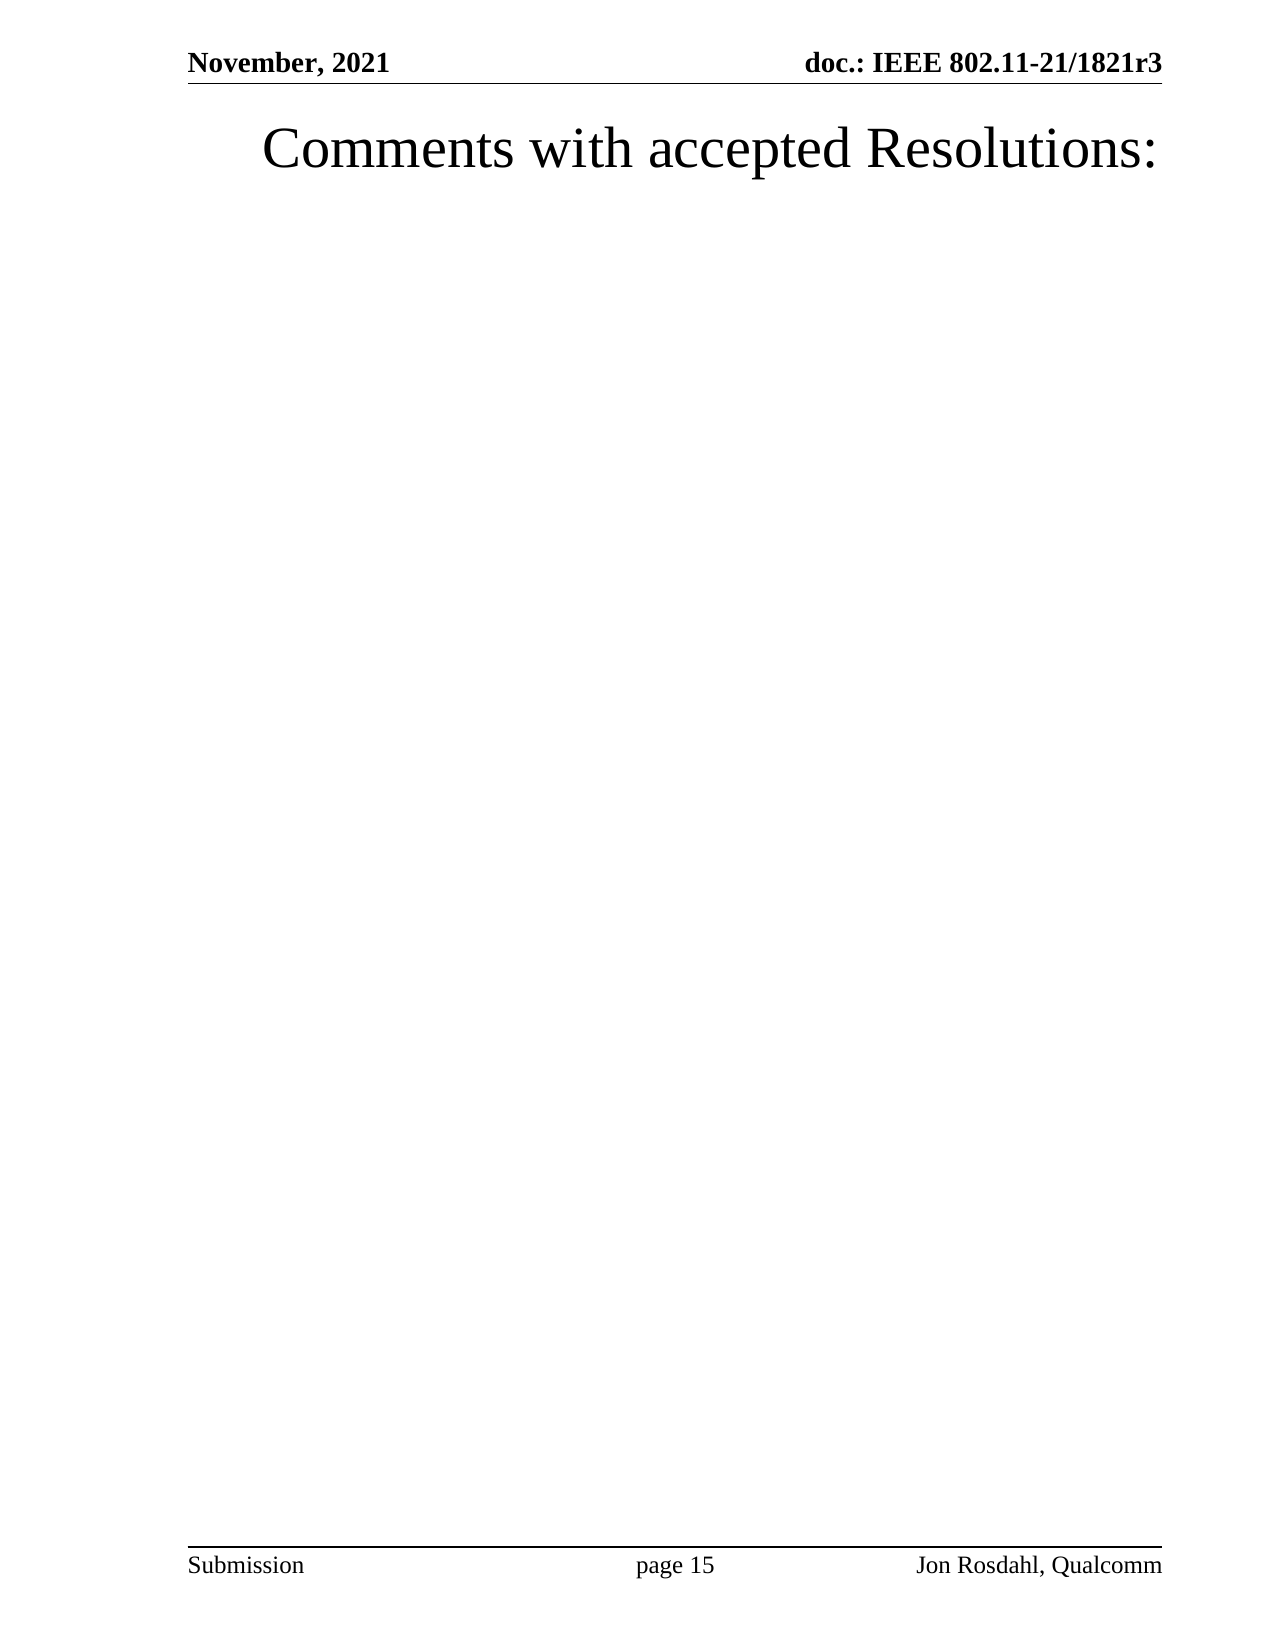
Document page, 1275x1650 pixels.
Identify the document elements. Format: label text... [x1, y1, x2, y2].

list Comments with accepted Resolutions: [262, 112, 1162, 179]
